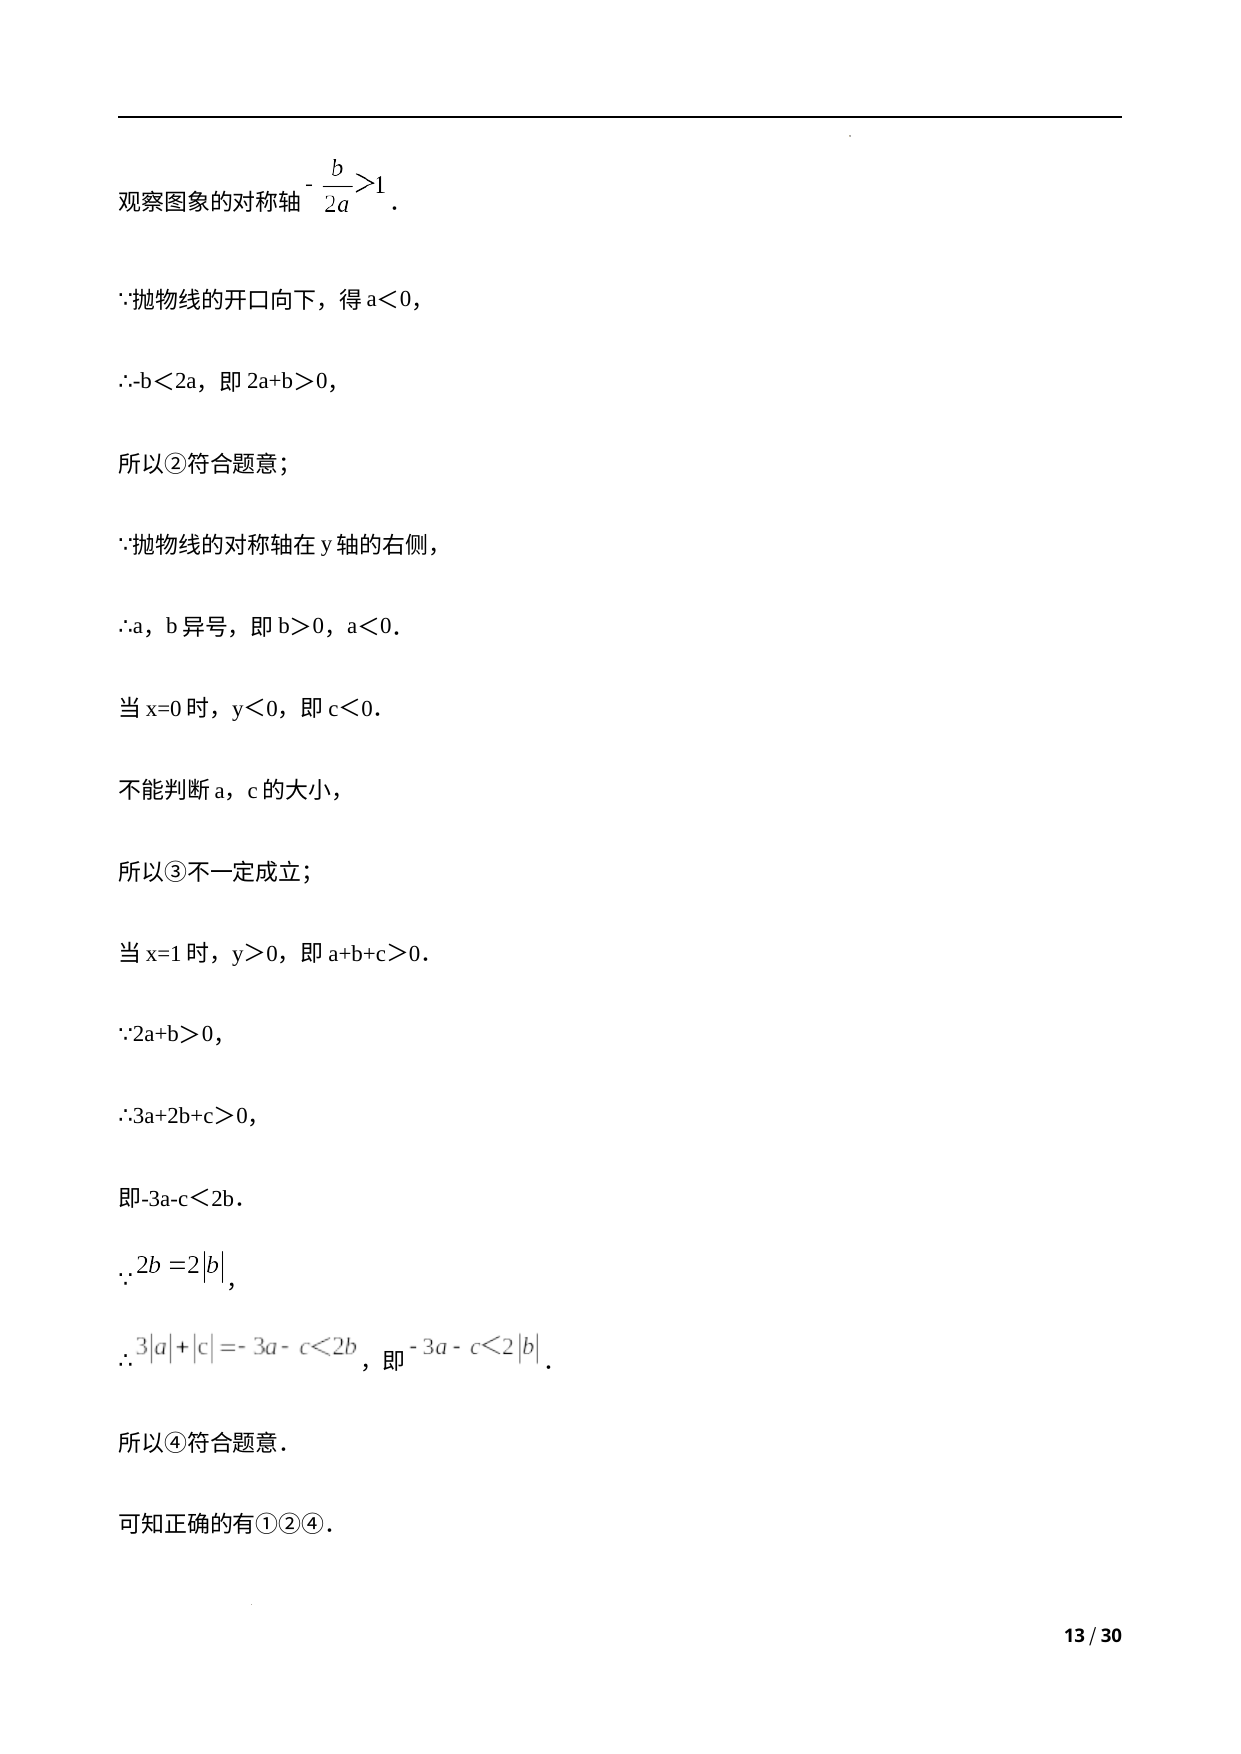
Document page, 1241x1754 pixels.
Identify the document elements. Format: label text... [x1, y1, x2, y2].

text ∴-b＜2a，即2a+b＞0， [118, 348, 1122, 413]
text 即-3a-c＜2b． [118, 1164, 1122, 1229]
text 观察图象的对称轴． [118, 152, 1122, 250]
text ∴，即． [118, 1327, 1122, 1392]
text 可知正确的有①②④． [118, 1491, 1122, 1556]
text 所以③不一定成立； [118, 838, 1122, 903]
text ∴a，b异号，即b＞0，a＜0． [118, 593, 1122, 658]
text 所以②符合题意； [118, 429, 1122, 494]
text ∵2a+b＞0， [118, 1001, 1122, 1066]
text 所以④符合题意． [118, 1409, 1122, 1474]
text 当x=1时，y＞0，即a+b+c＞0． [118, 919, 1122, 984]
text 当x=0时，y＜0，即c＜0． [118, 674, 1122, 739]
text ∵抛物线的开口向下，得a＜0， [118, 266, 1122, 331]
text ∵抛物线的对称轴在y轴的右侧， [118, 511, 1122, 576]
text ∵， [118, 1246, 1122, 1311]
text 不能判断a，c的大小， [118, 756, 1122, 821]
text ∴3a+2b+c＞0， [118, 1082, 1122, 1147]
